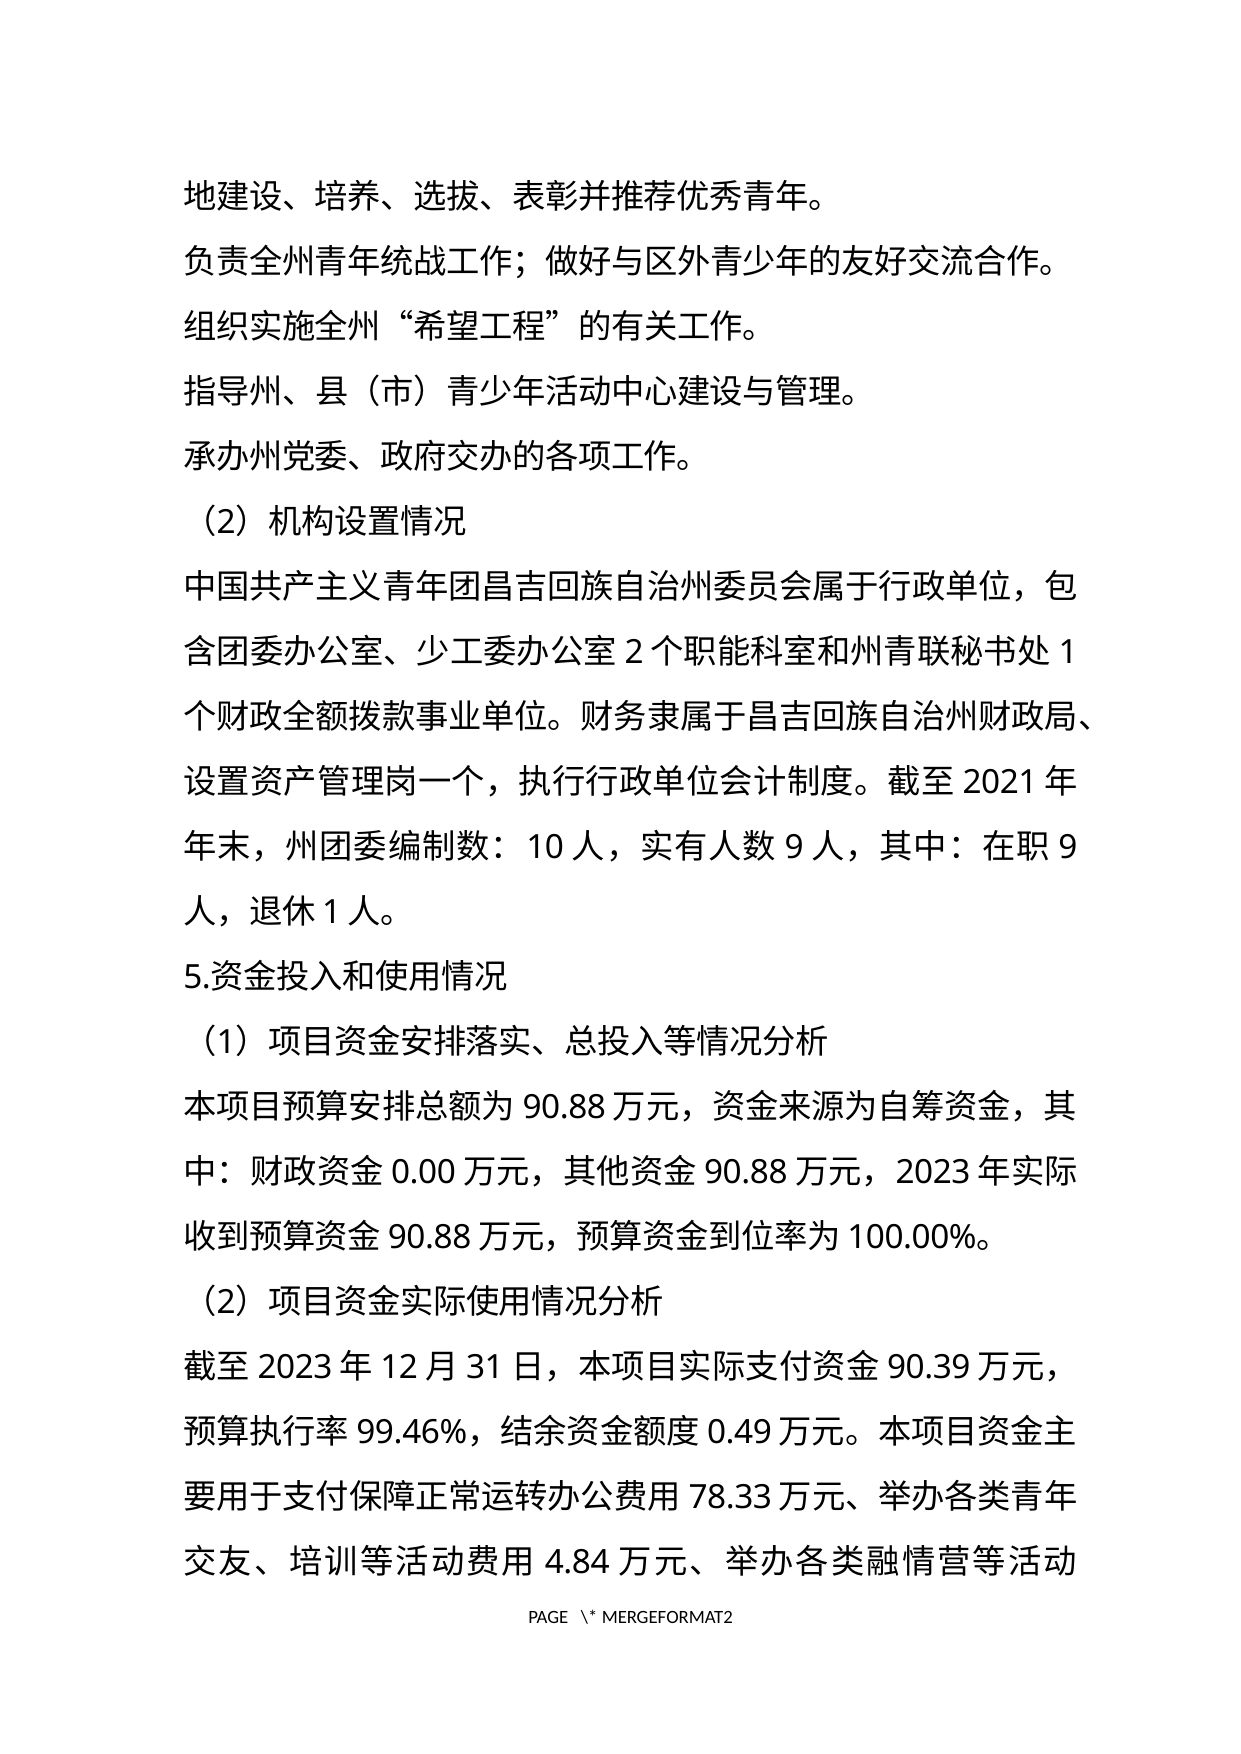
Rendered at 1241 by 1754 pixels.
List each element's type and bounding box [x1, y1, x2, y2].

text [183, 162, 1078, 1592]
